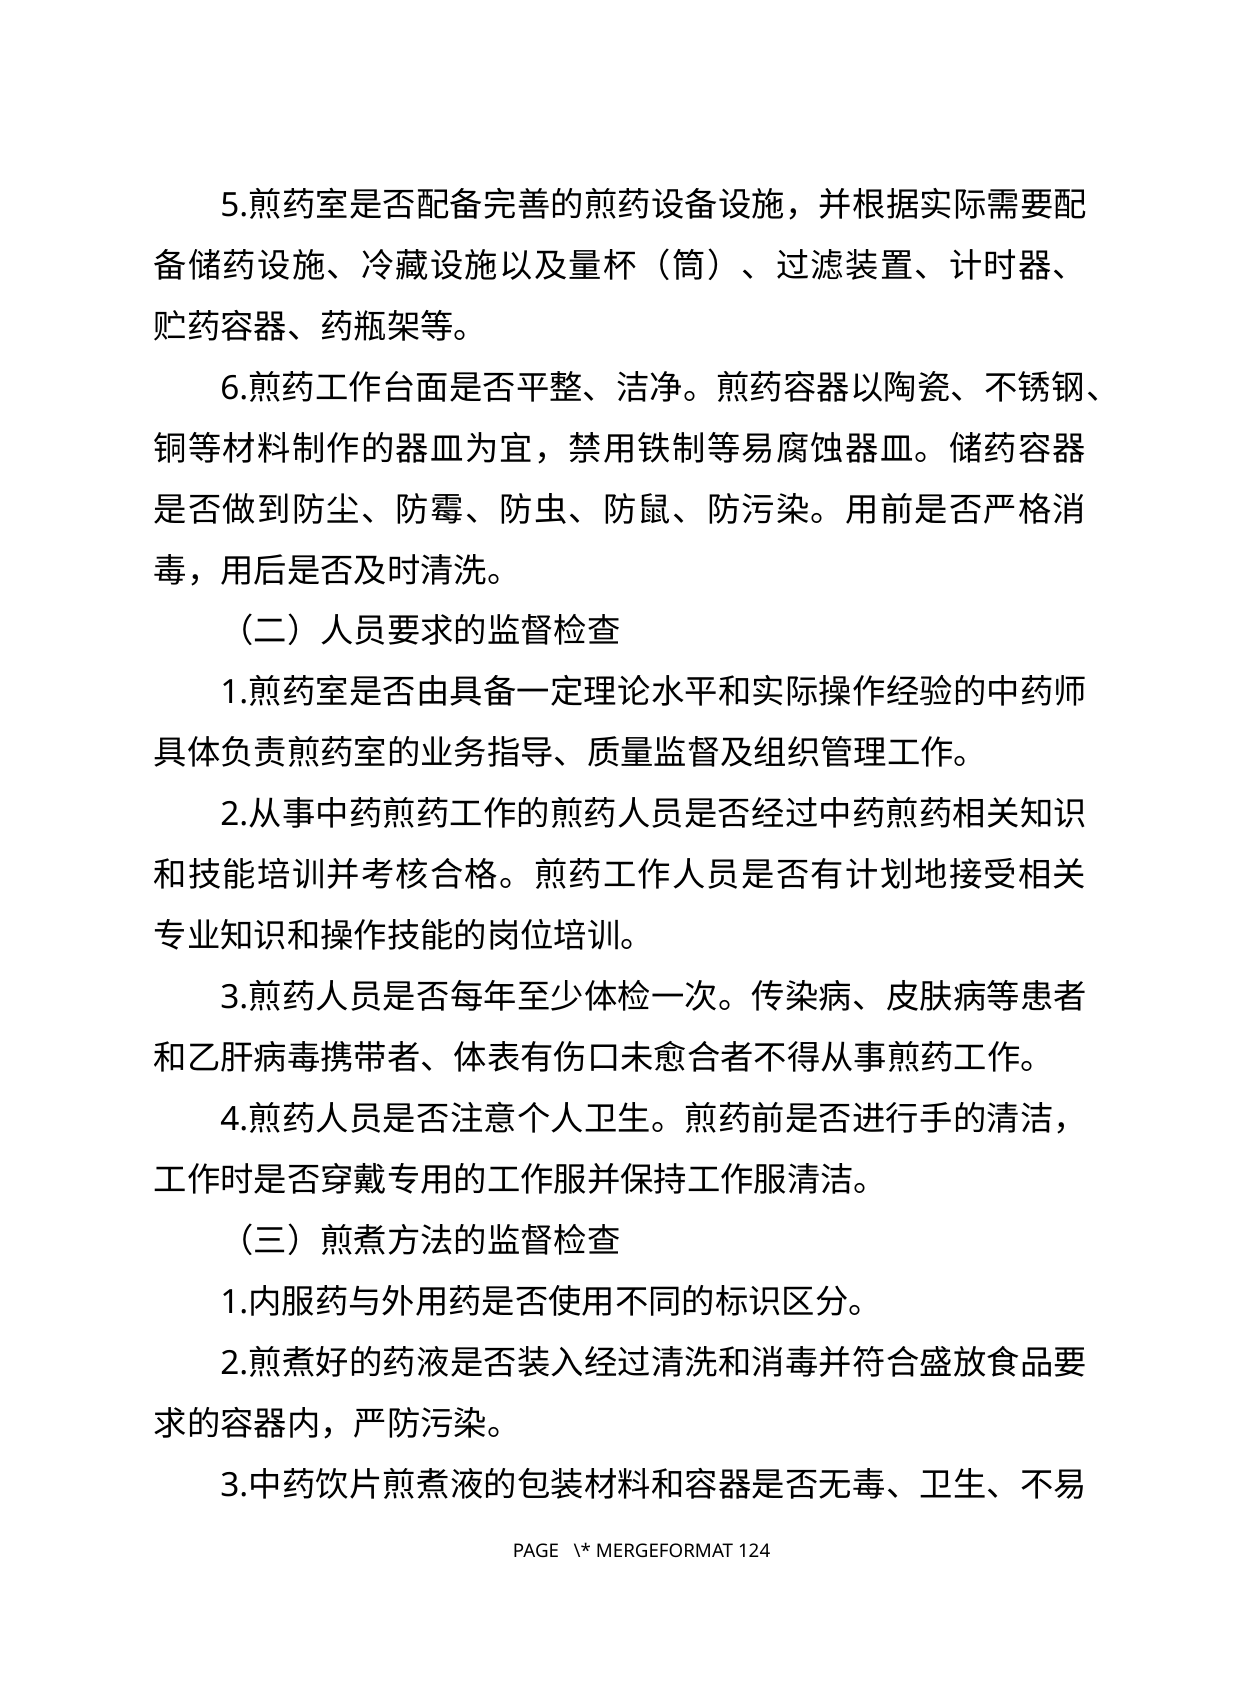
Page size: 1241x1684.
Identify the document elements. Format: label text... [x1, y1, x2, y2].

text 4.煎药人员是否注意个人卫生。煎药前是否进行手的清洁，工作时是否穿戴专用的工作服并保持工作服清洁。 [153, 1085, 1087, 1207]
text （三）煎煮方法的监督检查 [153, 1207, 1087, 1268]
text 2.从事中药煎药工作的煎药人员是否经过中药煎药相关知识和技能培训并考核合格。煎药工作人员是否有计划地接受相关专业知识和操作技能的岗位培训。 [153, 781, 1087, 963]
text 6.煎药工作台面是否平整、洁净。煎药容器以陶瓷、不锈钢、铜等材料制作的器皿为宜，禁用铁制等易腐蚀器皿。储药容器是否做到防尘、防霉、防虫、防鼠、防污染。用前是否严格消毒，用后是否及时清洗。 [153, 354, 1087, 598]
text 1.煎药室是否由具备一定理论水平和实际操作经验的中药师具体负责煎药室的业务指导、质量监督及组织管理工作。 [153, 659, 1087, 781]
text （二）人员要求的监督检查 [153, 598, 1087, 659]
text 5.煎药室是否配备完善的煎药设备设施，并根据实际需要配备储药设施、冷藏设施以及量杯（筒）、过滤装置、计时器、贮药容器、药瓶架等。 [153, 171, 1087, 354]
text 1.内服药与外用药是否使用不同的标识区分。 [153, 1268, 1087, 1329]
text 3.煎药人员是否每年至少体检一次。传染病、皮肤病等患者和乙肝病毒携带者、体表有伤口未愈合者不得从事煎药工作。 [153, 963, 1087, 1085]
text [153, 1451, 1087, 1512]
text 2.煎煮好的药液是否装入经过清洗和消毒并符合盛放食品要求的容器内，严防污染。 [153, 1329, 1087, 1451]
